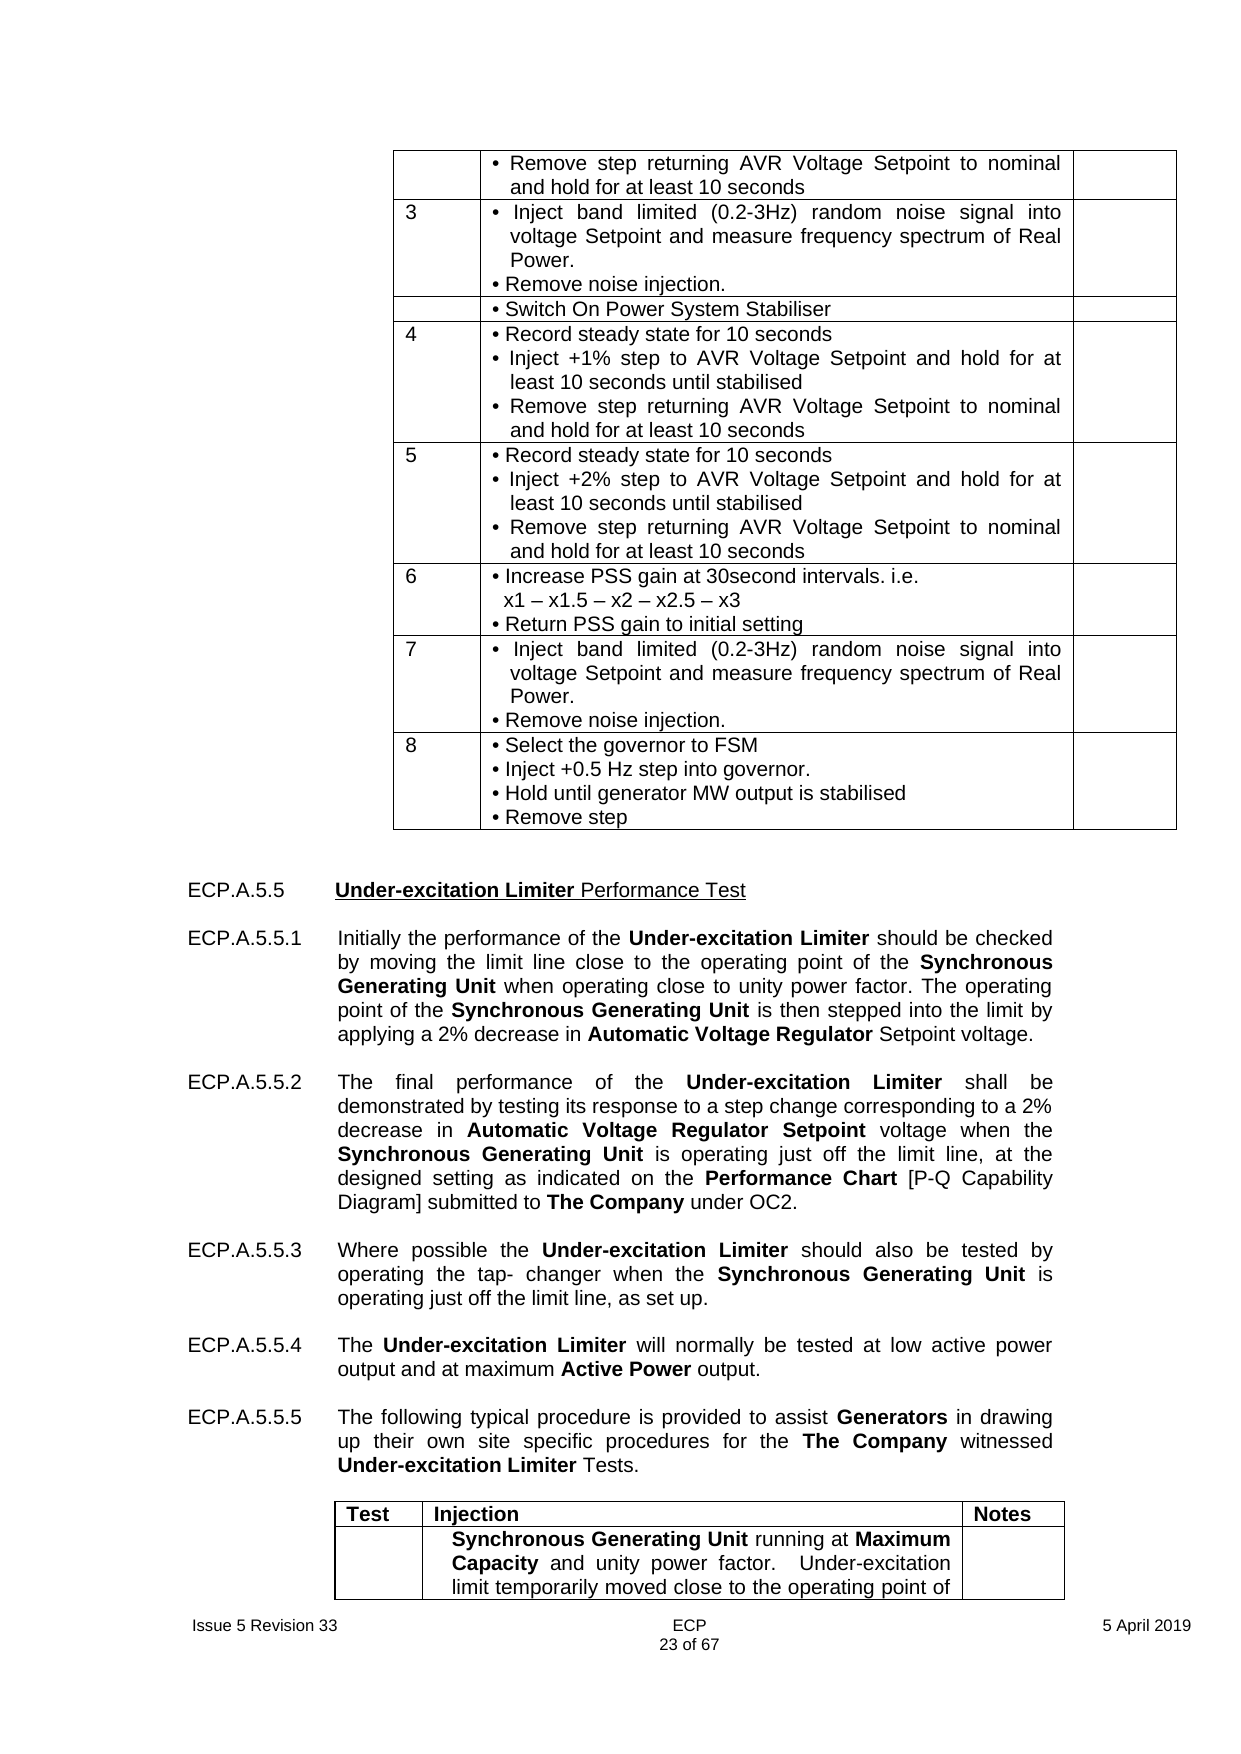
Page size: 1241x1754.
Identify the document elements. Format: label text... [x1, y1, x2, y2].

table_cell [1074, 297, 1176, 321]
table_cell [1074, 733, 1176, 829]
table_cell [1074, 322, 1176, 442]
table_cell • Select the governor to FSM • Inject +0.5 Hz step into governor. • Hold until generator MW output is stabilised • Remove step [481, 733, 1073, 829]
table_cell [481, 151, 1073, 199]
text ECP.A.5.5.3 Where possible the Under-excitation Limiter should also be tested by operating the tap- changer when the Synchronous Generating Unit is operating just off the limit line, as set up. [187, 1237, 1053, 1309]
table_cell • Increase PSS gain at 30second intervals. i.e. x1 – x1.5 – x2 – x2.5 – x3 • Return PSS gain to initial setting [481, 564, 1073, 635]
table_cell 3 [394, 200, 480, 296]
table_cell 6 [394, 564, 480, 635]
text ECP.A.5.5.4 The Under-excitation Limiter will normally be tested at low active power output and at maximum Active Power output. [187, 1333, 1053, 1381]
table_cell • Inject band limited (0.2-3Hz) random noise signal into voltage Setpoint and measure frequency spectrum of Real Power. • Remove noise injection. [481, 200, 1073, 296]
table_cell 5 [394, 443, 480, 562]
text ECP.A.5.5.2 The final performance of the Under-excitation Limiter shall be demonstrated by testing its response to a step change corresponding to a 2% decrease in Automatic Voltage Regulator Setpoint voltage when the Synchronous Generating Unit is operating just off the limit line, at the designed setting as indicated on the Performance Chart [P-Q Capability Diagram] submitted to The Company under OC2. [187, 1070, 1053, 1213]
table_header Test [336, 1502, 422, 1526]
table_cell 2 [394, 151, 480, 199]
table_cell [963, 1527, 1064, 1599]
table_cell • Switch On Power System Stabiliser [481, 297, 1073, 321]
table_cell [1074, 200, 1176, 296]
table_cell • Inject band limited (0.2-3Hz) random noise signal into voltage Setpoint and measure frequency spectrum of Real Power. • Remove noise injection. [481, 636, 1073, 732]
table_cell 8 [394, 733, 480, 829]
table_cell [423, 1527, 962, 1599]
table_cell [1074, 443, 1176, 562]
text ECP.A.5.5 Under-excitation Limiter Performance Test [187, 878, 1053, 902]
table_cell [1074, 564, 1176, 635]
table_header Notes [963, 1502, 1064, 1526]
table_cell [394, 297, 480, 321]
table_cell 4 [394, 322, 480, 442]
table_cell [1074, 636, 1176, 732]
table_cell 7 [394, 636, 480, 732]
text ECP.A.5.5.5 The following typical procedure is provided to assist Generators in drawing up their own site specific procedures for the The Company witnessed Under-excitation Limiter Tests. [187, 1405, 1053, 1477]
table_cell [336, 1527, 422, 1599]
table_header Injection [423, 1502, 962, 1526]
text ECP.A.5.5.1 Initially the performance of the Under-excitation Limiter should be checked by moving the limit line close to the operating point of the Synchronous Generating Unit when operating close to unity power factor. The operating point of the Synchronous Generating Unit is then stepped into the limit by applying a 2% decrease in Automatic Voltage Regulator Setpoint voltage. [187, 926, 1053, 1046]
table_cell [1074, 151, 1176, 199]
